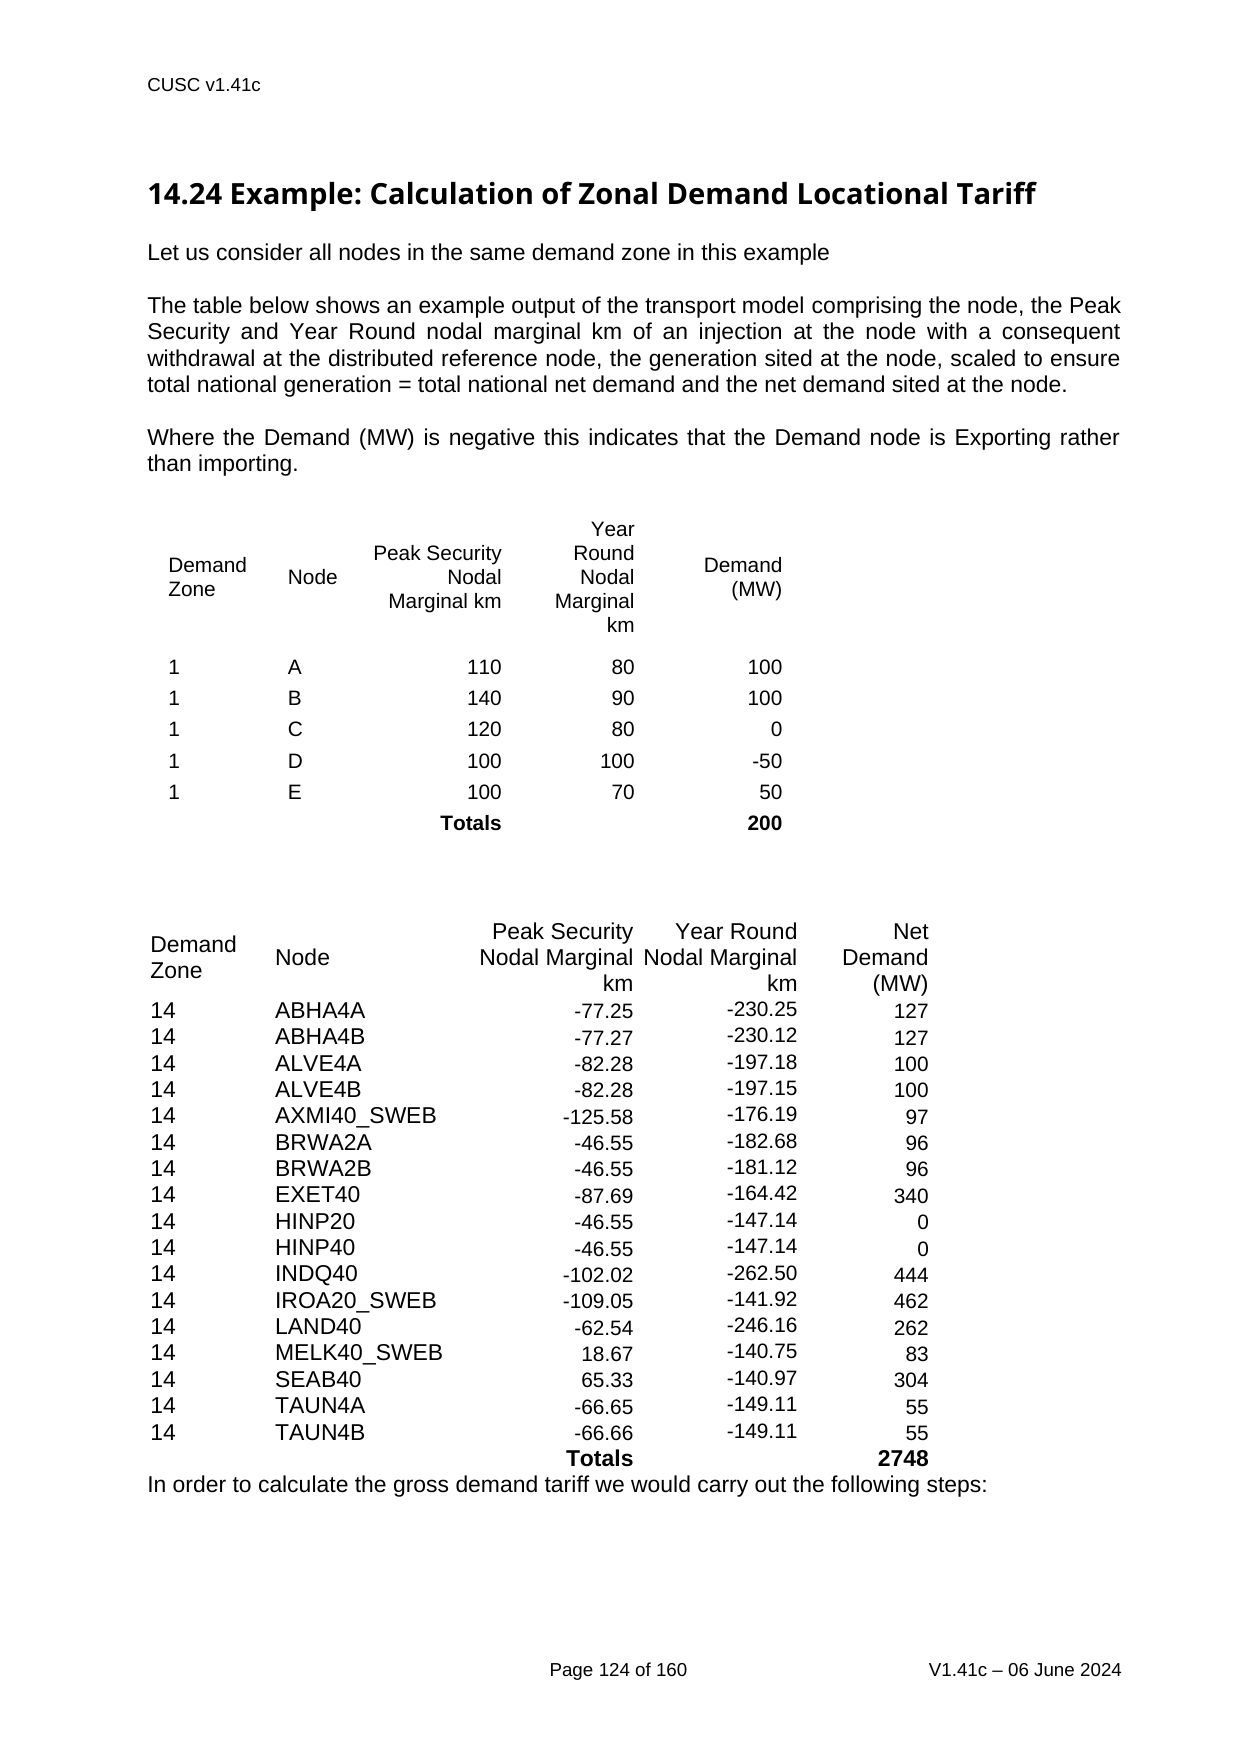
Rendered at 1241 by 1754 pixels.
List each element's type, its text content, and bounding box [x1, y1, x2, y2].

text The table below shows an example output of the transport model comprising the node, the Peak Security and Year Round nodal marginal km of an injection at the node with a consequent withdrawal at the distributed reference node, the generation sited at the node, scaled to ensure total national generation = total national net demand and the net demand sited at the node. [147, 292, 1121, 397]
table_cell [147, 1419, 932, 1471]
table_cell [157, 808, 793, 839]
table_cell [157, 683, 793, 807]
subtitle 14.24 Example: Calculation of Zonal Demand Locational Tariff [147, 173, 1121, 213]
text In order to calculate the gross demand tariff we would carry out the following steps: [147, 1471, 1121, 1497]
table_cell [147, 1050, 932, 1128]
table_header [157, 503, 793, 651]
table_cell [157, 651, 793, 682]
text Let us consider all nodes in the same demand zone in this example [147, 239, 1121, 266]
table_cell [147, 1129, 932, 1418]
text Where the Demand (MW) is negative this indicates that the Demand node is Exporting rather than importing. [147, 424, 1121, 476]
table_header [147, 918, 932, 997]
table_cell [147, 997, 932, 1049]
